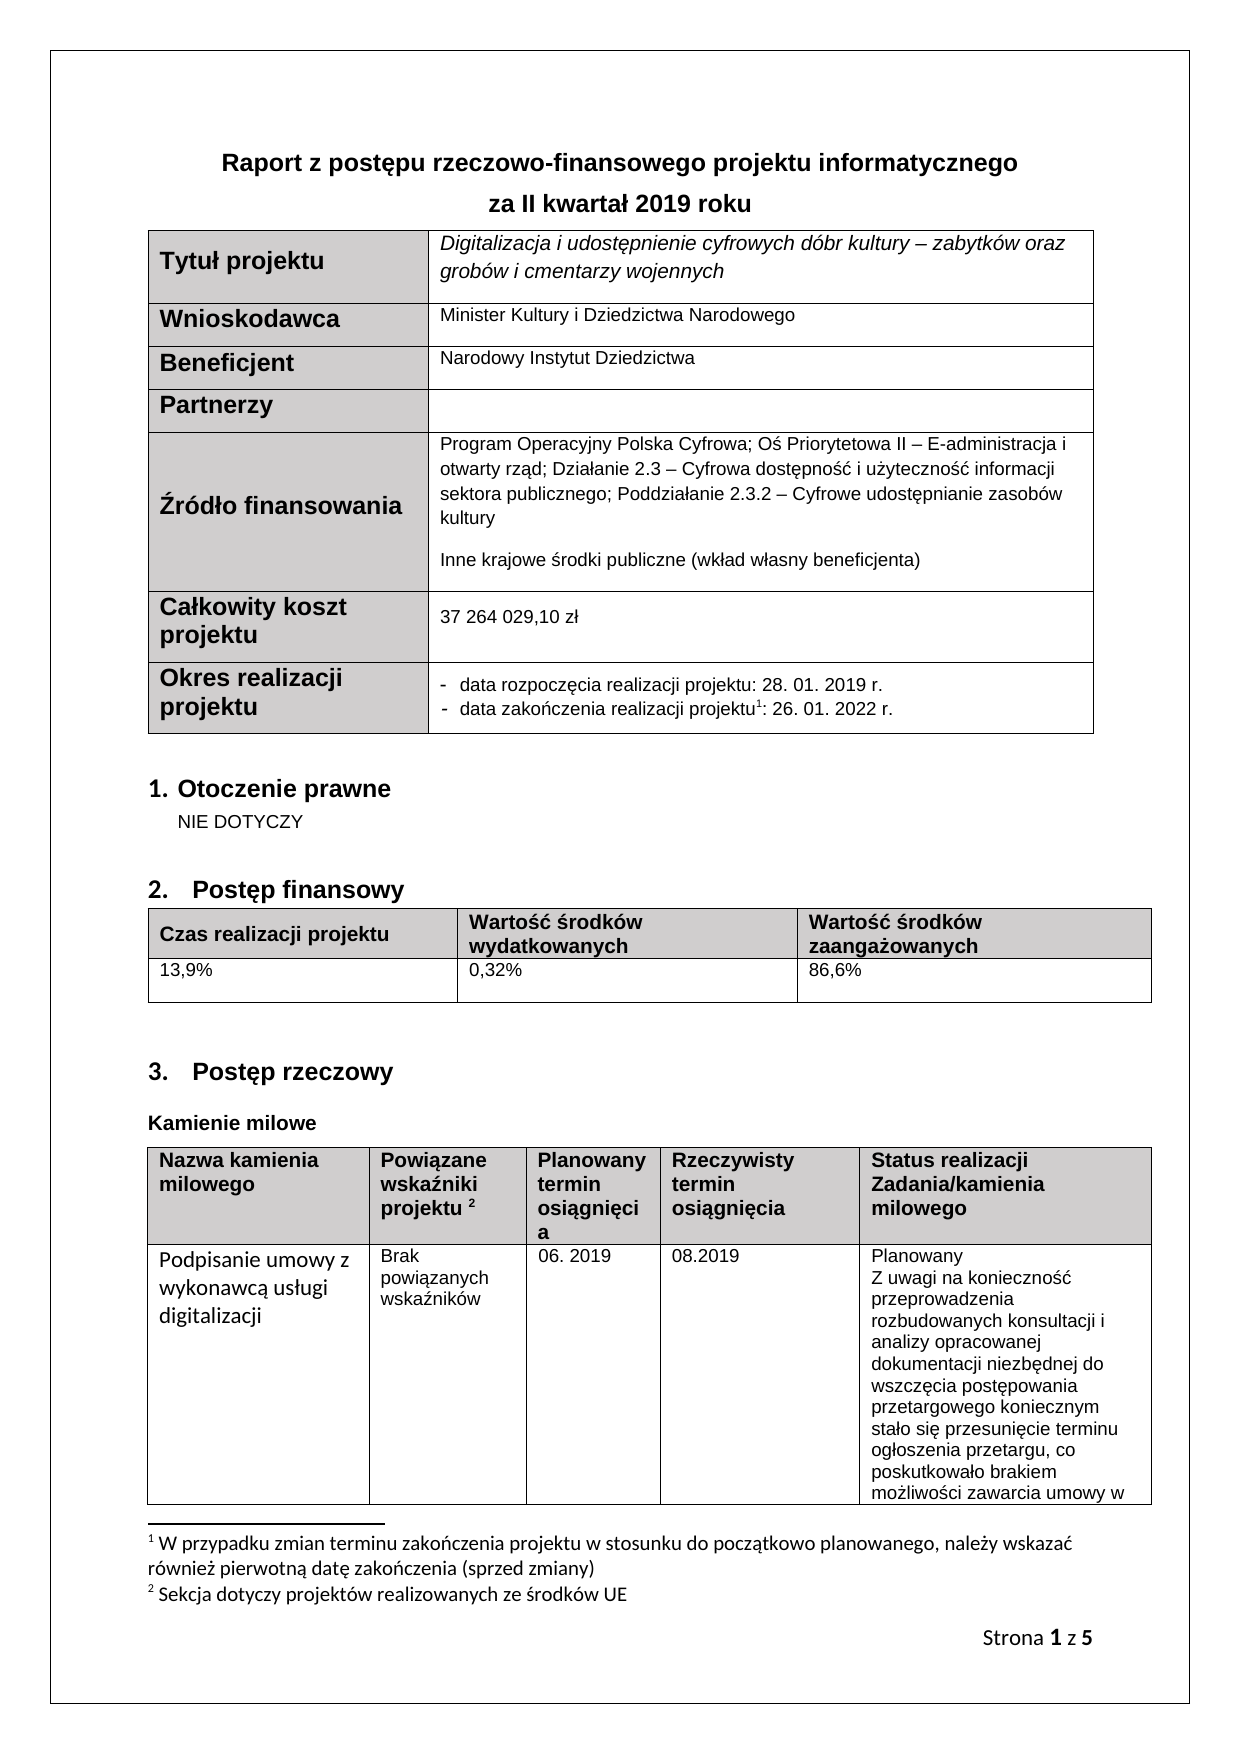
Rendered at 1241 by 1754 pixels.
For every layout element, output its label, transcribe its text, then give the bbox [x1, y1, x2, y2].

table_cell Wnioskodawca [149, 304, 428, 346]
table_cell Całkowity koszt projektu [149, 592, 428, 662]
table_header Nazwa kamienia milowego [148, 1148, 369, 1244]
table_cell Program Operacyjny Polska Cyfrowa; Oś Priorytetowa II – E-administracja i otwarty rząd; Działanie 2.3 – Cyfrowa dostępność i użyteczność informacji sektora publicznego; Poddziałanie 2.3.2 – Cyfrowe udostępnianie zasobów kultury Inne krajowe środki publiczne (wkład własny beneficjenta) [429, 433, 1093, 591]
table_cell Podpisanie umowy z wykonawcą usługi digitalizacji [148, 1245, 369, 1504]
subtitle Raport z postępu rzeczowo-finansowego projektu informatycznego [148, 147, 1093, 176]
subtitle Postęp finansowy [148, 872, 1093, 906]
table_header Wartość środków zaangażowanych [798, 909, 1151, 958]
table_cell [429, 390, 1093, 432]
table_cell Minister Kultury i Dziedzictwa Narodowego [429, 304, 1093, 346]
table_cell Narodowy Instytut Dziedzictwa [429, 347, 1093, 389]
table_cell Partnerzy [149, 390, 428, 432]
table_cell 37 264 029,10 zł [429, 592, 1093, 662]
subtitle za II kwartał 2019 roku [148, 189, 1093, 217]
table_header Czas realizacji projektu [149, 909, 457, 958]
table_header Wartość środków wydatkowanych [458, 909, 797, 958]
table_header Planowany termin osiągnięcia [527, 1148, 660, 1244]
table_cell 0,32% [458, 959, 797, 1002]
table_cell 86,6% [798, 959, 1151, 1002]
table_cell Okres realizacji projektu [149, 663, 428, 733]
table_cell 08.2019 [661, 1245, 859, 1504]
subtitle NIE DOTYCZY [148, 811, 1093, 833]
table_header Tytuł projektu [149, 231, 428, 303]
table_header Status realizacji Zadania/kamienia milowego [860, 1148, 1151, 1244]
text Kamienie milowe [148, 1111, 1093, 1134]
table_cell 13,9% [149, 959, 457, 1002]
table_cell Źródło finansowania [149, 433, 428, 591]
table_cell Brak powiązanych wskaźników [370, 1245, 526, 1504]
table_cell data rozpoczęcia realizacji projektu: 28. 01. 2019 r. data zakończenia realizacji projektu: 26. 01. 2022 r. [429, 663, 1093, 733]
subtitle Postęp rzeczowy [148, 1054, 1093, 1087]
table_cell Beneficjent [149, 347, 428, 389]
table_header Rzeczywisty termin osiągnięcia [661, 1148, 859, 1244]
subtitle Otoczenie prawne [148, 771, 1063, 804]
table_header Digitalizacja i udostępnienie cyfrowych dóbr kultury – zabytków oraz grobów i cmentarzy wojennych [429, 231, 1093, 303]
table_cell 06. 2019 [527, 1245, 660, 1504]
table_header Powiązane wskaźniki projektu [370, 1148, 526, 1244]
